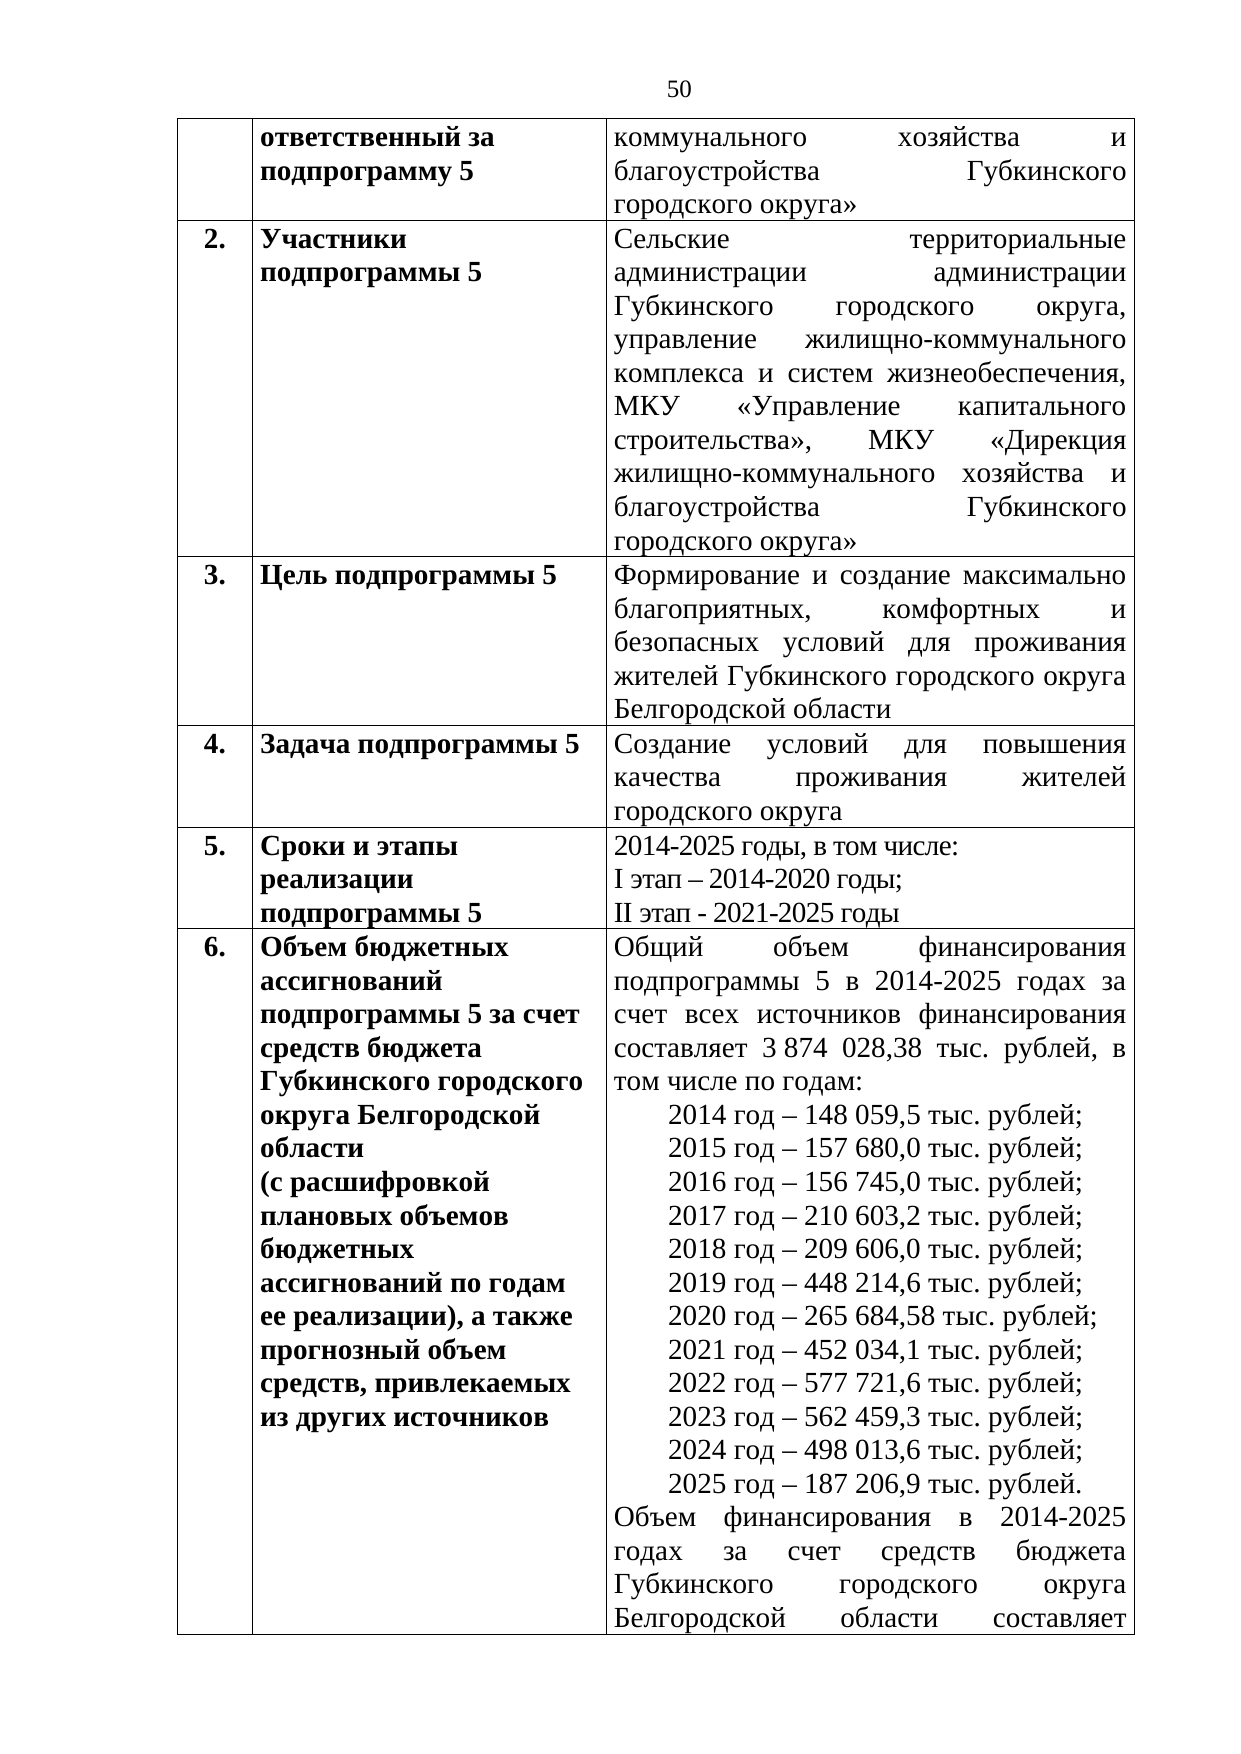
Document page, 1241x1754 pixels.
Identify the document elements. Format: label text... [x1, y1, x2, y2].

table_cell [607, 929, 1134, 1634]
table_cell Цель подпрограммы 5 [253, 557, 606, 725]
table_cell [253, 119, 606, 220]
table_cell 3. [178, 557, 252, 725]
table_cell 4. [178, 726, 252, 827]
table_cell Сельские территориальные администрации администрации Губкинского городского округа, управление жилищно-коммунального комплекса и систем жизнеобеспечения, МКУ «Управление капитального строительства», МКУ «Дирекция жилищно-коммунального хозяйства и благоустройства Губкинского городского округа» [607, 221, 1134, 556]
table_cell 2014-2025 годы, в том числе: I этап – 2014-2020 годы; II этап - 2021-2025 годы [607, 828, 1134, 928]
table_cell 2. [178, 221, 252, 556]
table_cell 1. [178, 119, 252, 220]
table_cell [253, 929, 606, 1634]
table_cell Задача подпрограммы 5 [253, 726, 606, 827]
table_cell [607, 119, 1134, 220]
table_cell Создание условий для повышения качества проживания жителей городского округа [607, 726, 1134, 827]
table_cell 5. [178, 828, 252, 928]
table_cell 6. [178, 929, 252, 1634]
table_cell Сроки и этапы реализации подпрограммы 5 [253, 828, 606, 928]
table_cell Формирование и создание максимально благоприятных, комфортных и безопасных условий для проживания жителей Губкинского городского округа Белгородской области [607, 557, 1134, 725]
table_cell Участники подпрограммы 5 [253, 221, 606, 556]
